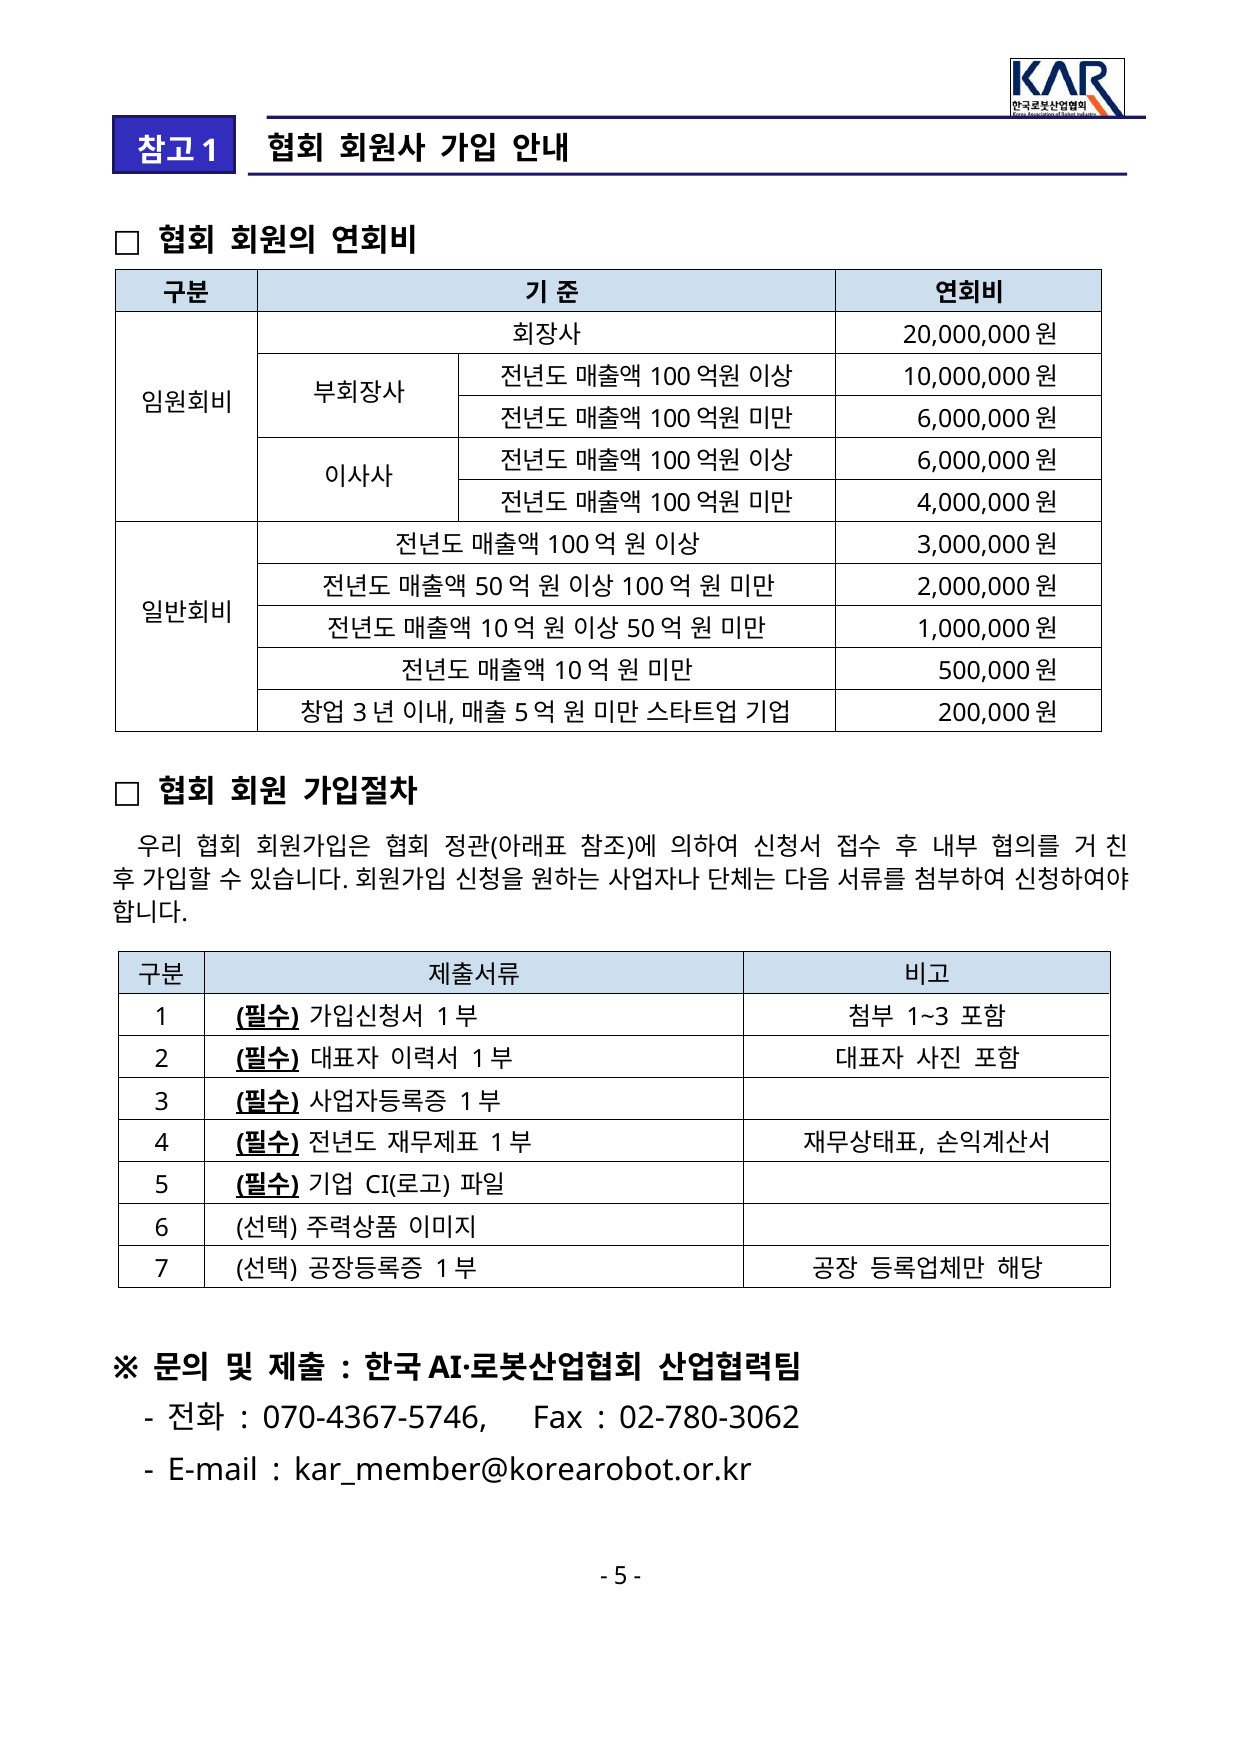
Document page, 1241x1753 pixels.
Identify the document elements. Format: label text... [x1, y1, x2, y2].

table_cell 10,000,000원 [836, 354, 1101, 395]
table_header 기 준 [258, 270, 835, 311]
table_cell 창업 3년 이내, 매출 5억 원 미만 스타트업 기업 [258, 690, 835, 731]
table_cell 전년도 매출액 100억원 이상 [459, 354, 835, 395]
table_cell 1 [119, 994, 204, 1035]
table_cell [744, 1203, 1110, 1245]
table_header 구분 [119, 952, 204, 993]
table_cell (필수) 전년도 재무제표 1부 [205, 1120, 743, 1161]
table_header 비고 [744, 952, 1110, 993]
table_cell (필수) 가입신청서 1부 [205, 994, 743, 1035]
text - 5 - [318, 1558, 922, 1592]
table_cell 전년도 매출액 100억원 미만 [459, 480, 835, 521]
subtitle 협회 회원사 가입 안내 [267, 119, 1140, 170]
table_cell 2 [119, 1036, 204, 1077]
table_cell 4,000,000원 [836, 480, 1101, 521]
table_cell 임원회비 [116, 312, 257, 521]
subtitle 협회 회원 가입절차 [112, 767, 1140, 812]
text 우리 협회 회원가입은 협회 정관(아래표 참조)에 의하여 신청서 접수 후 내부 협의를 거 친 후 가입할 수 있습니다. 회원가입 신청을 원하는 사업자나 단체는 다음 서류를 첨부하여 신청하여야 합니다. [112, 829, 1129, 928]
table_cell 3,000,000원 [836, 522, 1101, 563]
table_cell 이사사 [258, 438, 458, 521]
table_cell 6,000,000원 [836, 438, 1101, 479]
table_cell 부회장사 [258, 354, 458, 437]
table_cell (선택) 공장등록증 1부 [205, 1246, 743, 1287]
table_cell (필수) 기업 CI(로고) 파일 [205, 1162, 743, 1203]
table_cell [744, 1077, 1110, 1119]
text - E-mail : kar_member@korearobot.or.kr [143, 1438, 1140, 1491]
table_cell 전년도 매출액 100억원 미만 [459, 396, 835, 437]
table_cell 회장사 [258, 312, 835, 353]
table_cell 1,000,000원 [836, 606, 1101, 647]
table_header 연회비 [836, 270, 1101, 311]
table_cell 공장 등록업체만 해당 [744, 1245, 1110, 1287]
table_cell 첨부 1~3 포함 [744, 993, 1110, 1035]
table_cell 2,000,000원 [836, 564, 1101, 605]
table_cell 일반회비 [116, 522, 257, 731]
table_cell 대표자 사진 포함 [744, 1035, 1110, 1077]
table_cell [744, 1161, 1110, 1203]
table_cell 20,000,000원 [836, 312, 1101, 353]
table_cell 6,000,000원 [836, 396, 1101, 437]
subtitle ※ 문의 및 제출 : 한국AI·로봇산업협회 산업협력팀 [112, 1336, 1140, 1388]
table_header 구분 [116, 270, 257, 311]
list 협회 회원의 연회비 [112, 215, 1140, 260]
table_cell 전년도 매출액 10억 원 미만 [258, 648, 835, 689]
text - 전화 : 070-4367-5746, Fax : 02-780-3062 [143, 1388, 1140, 1438]
table_cell 6 [119, 1204, 204, 1245]
table_cell 7 [119, 1246, 204, 1287]
table_cell 전년도 매출액 100억원 이상 [459, 438, 835, 479]
table_cell (필수) 대표자 이력서 1부 [205, 1036, 743, 1077]
table_cell 200,000원 [836, 690, 1101, 731]
table_cell 재무상태표, 손익계산서 [744, 1119, 1110, 1161]
table_cell 전년도 매출액 100억 원 이상 [258, 522, 835, 563]
table_cell 3 [119, 1078, 204, 1119]
table_cell 500,000원 [836, 648, 1101, 689]
table_cell 5 [119, 1162, 204, 1203]
table_cell 전년도 매출액 10억 원 이상 50억 원 미만 [258, 606, 835, 647]
table_cell (선택) 주력상품 이미지 [205, 1204, 743, 1245]
picture [1011, 59, 1124, 115]
table_cell (필수) 사업자등록증 1부 [205, 1078, 743, 1119]
table_cell 4 [119, 1120, 204, 1161]
table_header 제출서류 [205, 952, 743, 993]
table_cell 전년도 매출액 50억 원 이상 100억 원 미만 [258, 564, 835, 605]
